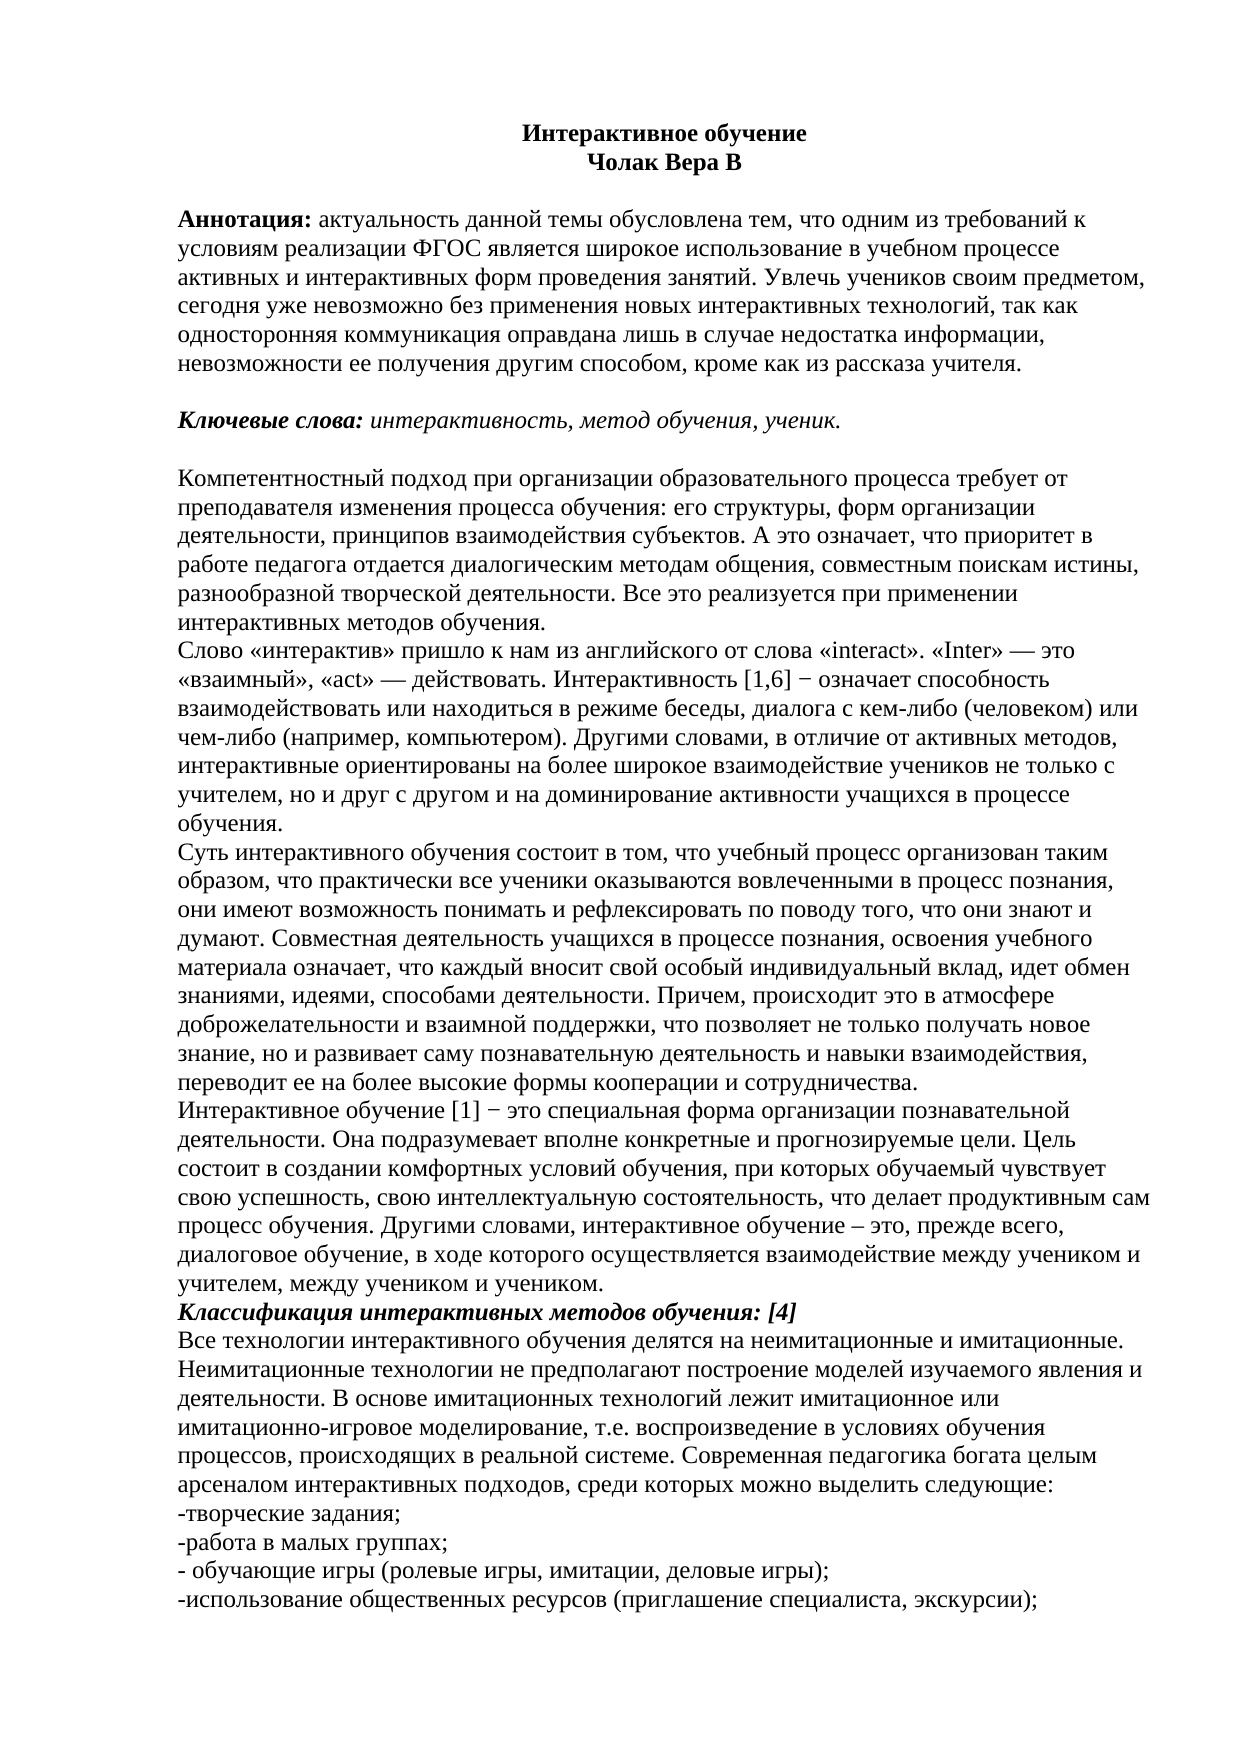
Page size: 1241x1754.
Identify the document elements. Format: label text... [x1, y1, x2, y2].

text Компетентностный подход при организации образовательного процесса требует от преподавателя изменения процесса обучения: его структуры, форм организации деятельности, принципов взаимодействия субъектов. А это означает, что приоритет в работе педагога отдается диалогическим методам общения, совместным поискам истины, разнообразной творческой деятельности. Все это реализуется при применении интерактивных методов обучения. [177, 463, 1152, 636]
text Аннотация: актуальность данной темы обусловлена тем, что одним из требований к условиям реализации ФГОС является широкое использование в учебном процессе активных и интерактивных форм проведения занятий. Увлечь учеников своим предметом, сегодня уже невозможно без применения новых интерактивных технологий, так как односторонняя коммуникация оправдана лишь в случае недостатка информации, невозможности ее получения другим способом, кроме как из рассказа учителя. [177, 204, 1152, 377]
text деятельности. В основе имитационных технологий лежит имитационное или имитационно-игровое моделирование, т.е. воспроизведение в условиях обучения процессов, происходящих в реальной системе. Современная педагогика богата целым арсеналом интерактивных подходов, среди которых можно выделить следующие: [177, 1383, 1152, 1498]
text Интерактивное обучение [1] − это специальная форма организации познавательной деятельности. Она подразумевает вполне конкретные и прогнозируемые цели. Цель состоит в создании комфортных условий обучения, при которых обучаемый чувствует свою успешность, свою интеллектуальную состоятельность, что делает продуктивным сам процесс обучения. Другими словами, интерактивное обучение – это, прежде всего, диалоговое обучение, в ходе которого осуществляется взаимодействие между учеником и учителем, между учеником и учеником. [177, 1096, 1152, 1297]
text Слово «интерактив» пришло к нам из английского от слова «interact». «Inter» — это «взаимный», «act» — действовать. Интерактивность [1,6] − означает способность взаимодействовать или находиться в режиме беседы, диалога с кем-либо (человеком) или чем-либо (например, компьютером). Другими словами, в отличие от активных методов, интерактивные ориентированы на более широкое взаимодействие учеников не только с учителем, но и друг с другом и на доминирование активности учащихся в процессе обучения. [177, 636, 1152, 837]
text Интерактивное обучение [177, 118, 1152, 147]
text -использование общественных ресурсов (приглашение специалиста, экскурсии); [177, 1584, 1152, 1613]
text -работа в малых группах; [177, 1527, 1152, 1556]
text - обучающие игры (ролевые игры, имитации, деловые игры); [177, 1556, 1152, 1584]
text Классификация интерактивных методов обучения: [4] [177, 1297, 1152, 1326]
text Ключевые слова: интерактивность, метод обучения, ученик. [177, 406, 1152, 434]
text Суть интерактивного обучения состоит в том, что учебный процесс организован таким образом, что практически все ученики оказываются вовлеченными в процесс познания, они имеют возможность понимать и рефлексировать по поводу того, что они знают и думают. Совместная деятельность учащихся в процессе познания, освоения учебного материала означает, что каждый вносит свой особый индивидуальный вклад, идет обмен знаниями, идеями, способами деятельности. Причем, происходит это в атмосфере доброжелательности и взаимной поддержки, что позволяет не только получать новое знание, но и развивает саму познавательную деятельность и навыки взаимодействия, переводит ее на более высокие формы кооперации и сотрудничества. [177, 837, 1152, 1096]
text -творческие задания; [177, 1498, 1152, 1527]
text Чолак Вера В [177, 147, 1152, 176]
text Все технологии интерактивного обучения делятся на неимитационные и имитационные. Неимитационные технологии не предполагают построение моделей изучаемого явления и [177, 1326, 1152, 1383]
